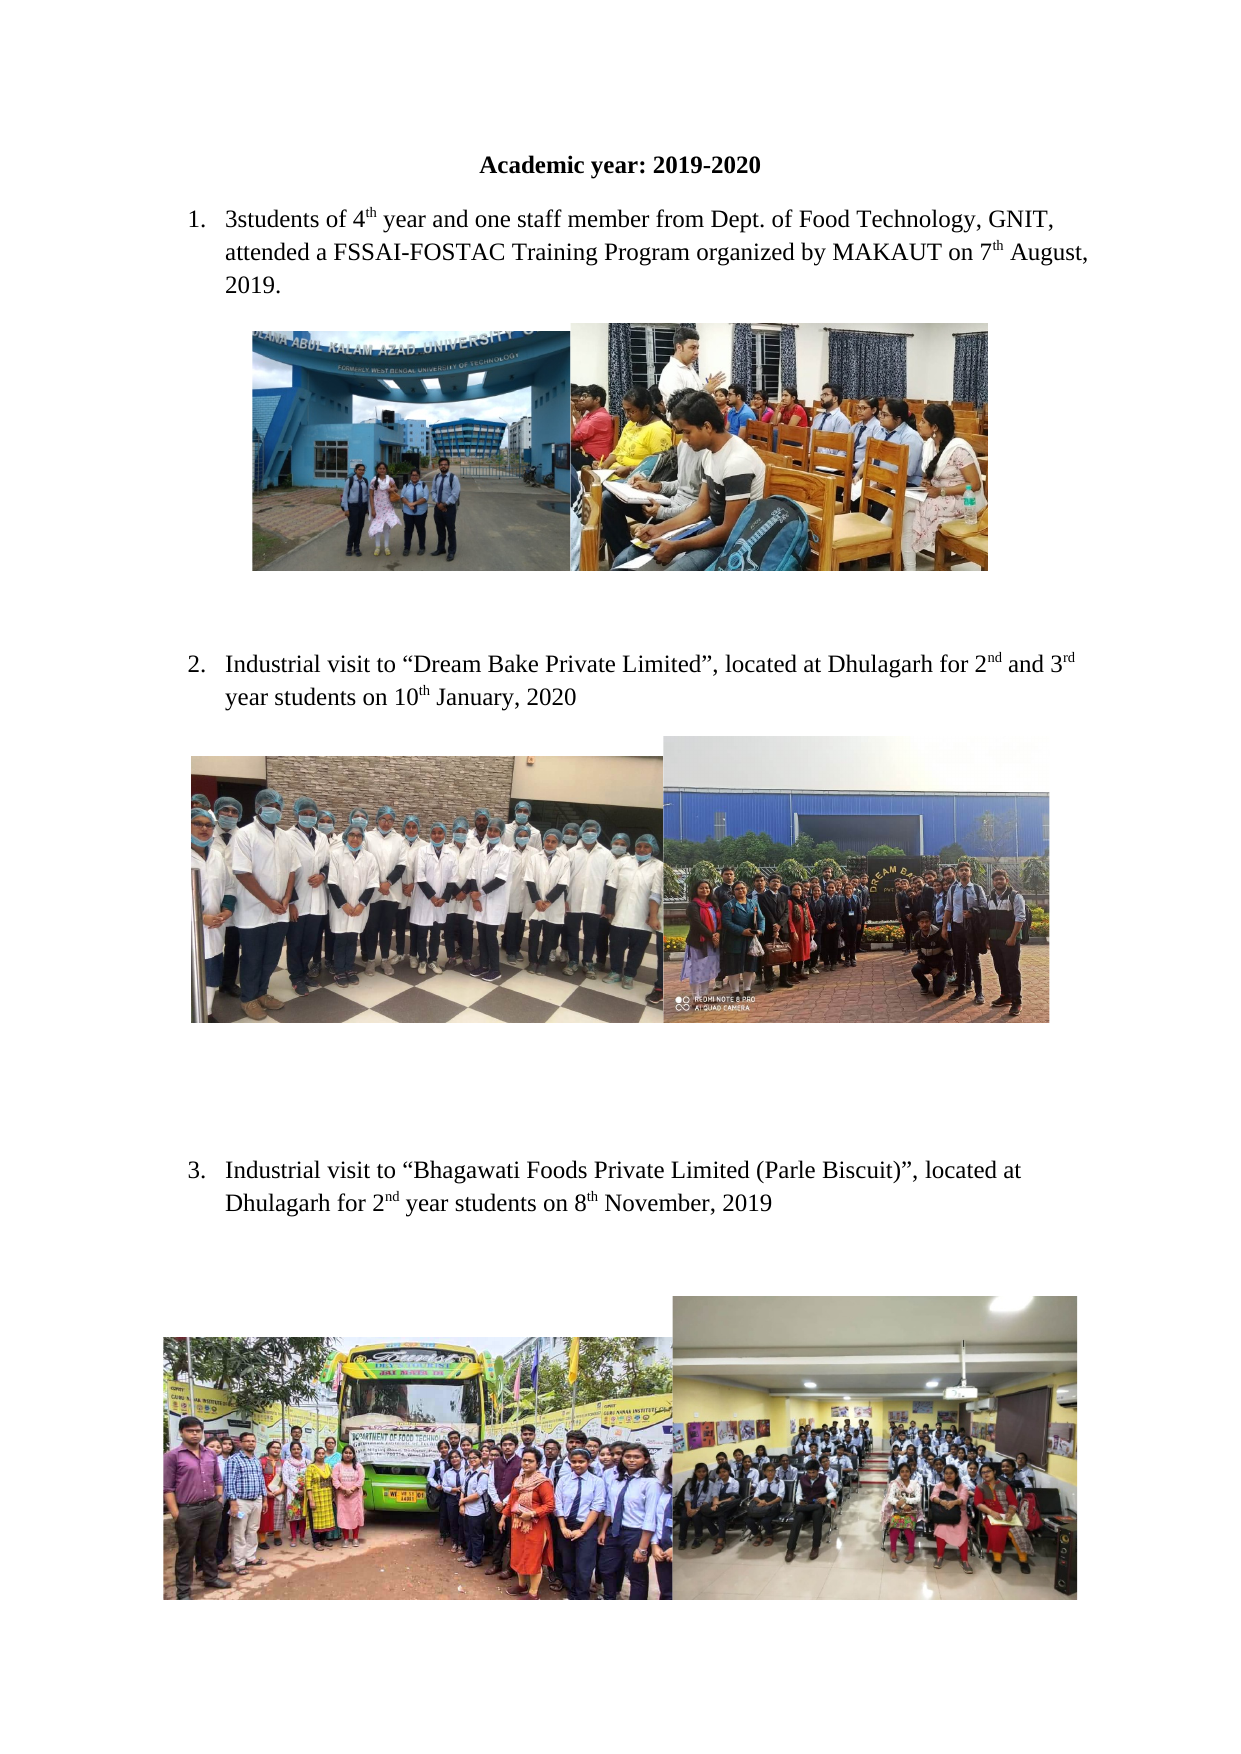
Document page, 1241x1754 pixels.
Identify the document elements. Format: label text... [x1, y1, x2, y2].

picture [163, 1296, 1078, 1600]
picture [252, 323, 988, 571]
list Industrial visit to “Bhagawati Foods Private Limited (Parle Biscuit)”, located at Dhulagarh for 2nd year students on 8th November, 2019 [187, 1155, 1090, 1217]
list Industrial visit to “Dream Bake Private Limited”, located at Dhulagarh for 2nd and 3rd year students on 10th January, 2020 [187, 649, 1090, 711]
text Academic year: 2019-2020 [150, 150, 1090, 179]
picture [191, 736, 1050, 1023]
list 3students of 4th year and one staff member from Dept. of Food Technology, GNIT, attended a FSSAI-FOSTAC Training Program organized by MAKAUT on 7th August, 2019. [187, 204, 1090, 299]
